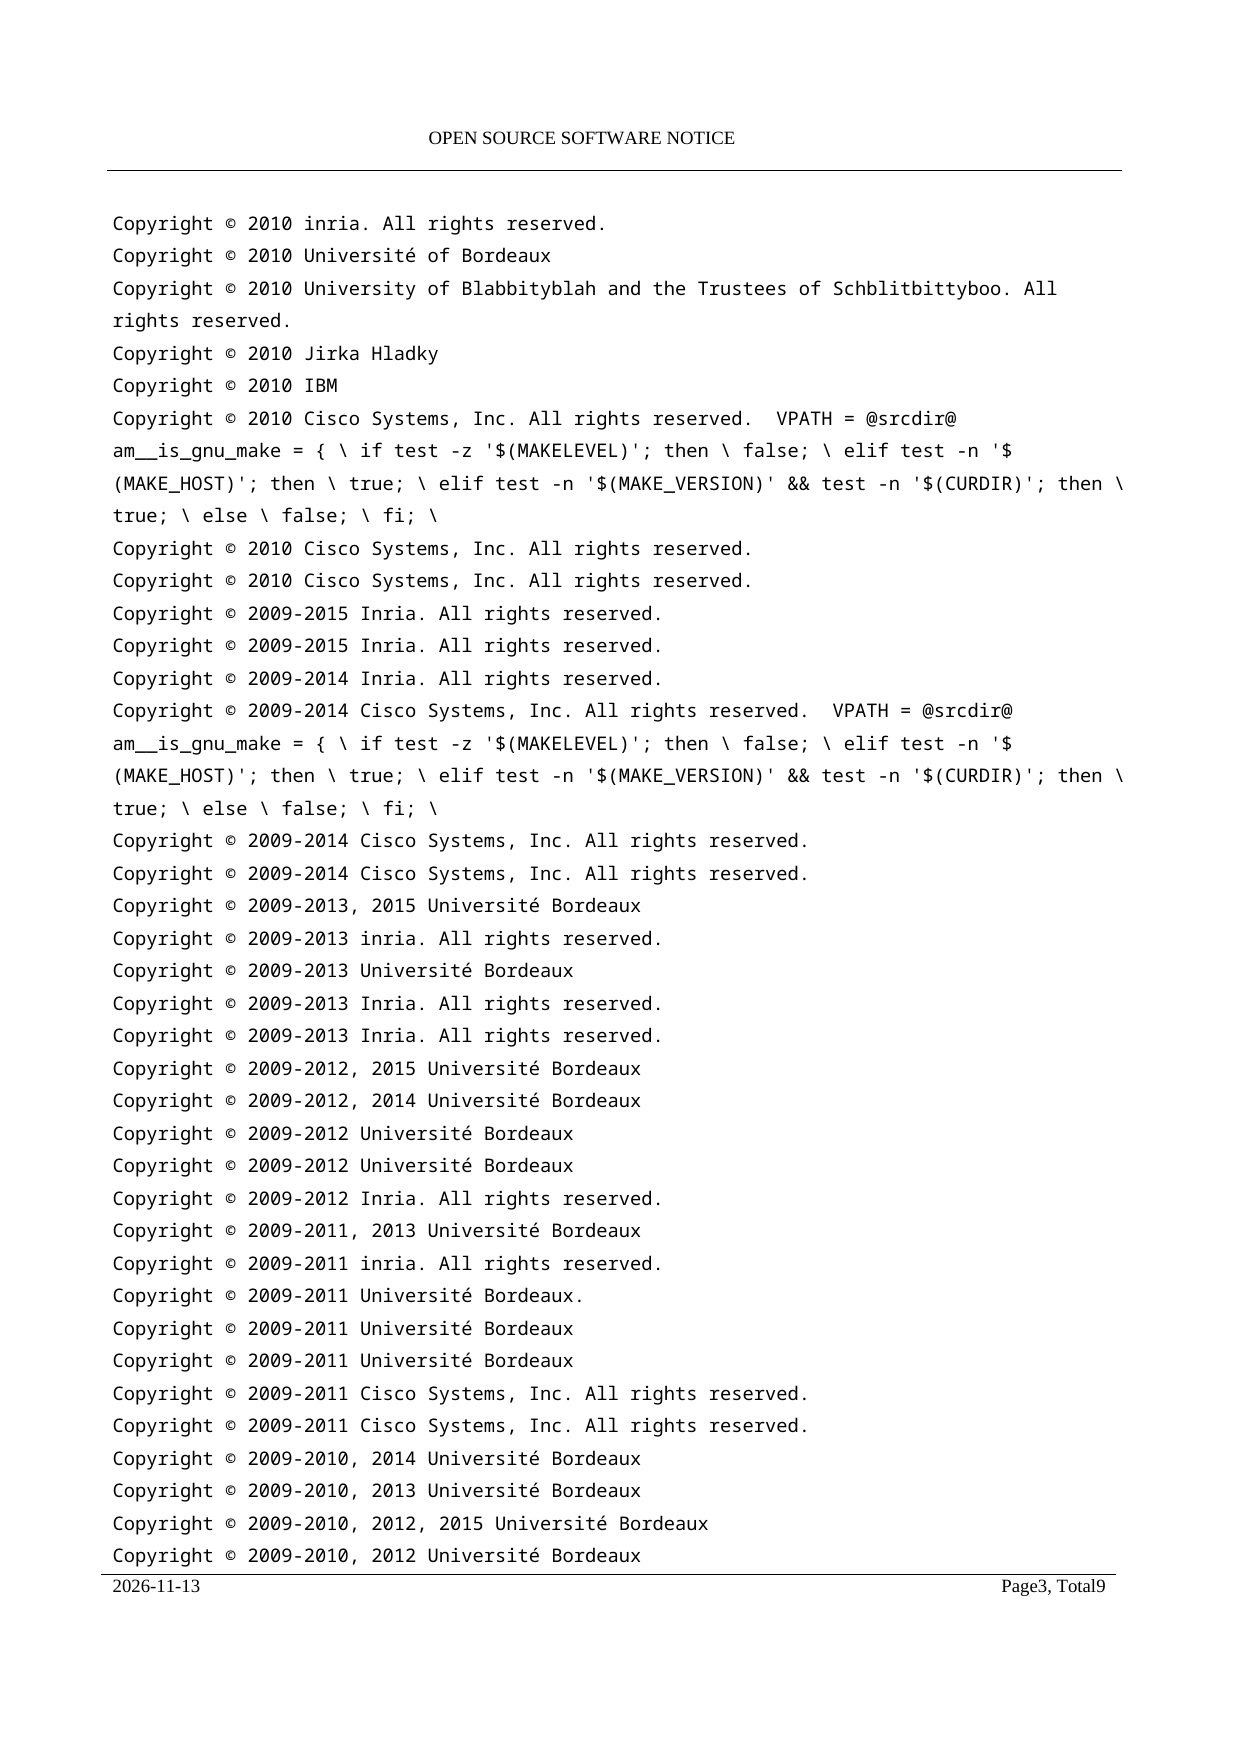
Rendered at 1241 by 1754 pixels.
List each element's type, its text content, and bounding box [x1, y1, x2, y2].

text Copyright © 2009-2011 Cisco Systems, Inc. All rights reserved. [112, 1409, 1128, 1441]
text Copyright © 2009-2013 Inria. All rights reserved. [112, 1019, 1128, 1051]
text Copyright © 2009-2012 Inria. All rights reserved. [112, 1181, 1128, 1214]
text Copyright © 2009-2014 Cisco Systems, Inc. All rights reserved. VPATH = @srcdir@ am__is_gnu_make = { \ if test -z '$(MAKELEVEL)'; then \ false; \ elif test -n '$(MAKE_HOST)'; then \ true; \ elif test -n '$(MAKE_VERSION)' && test -n '$(CURDIR)'; then \ true; \ else \ false; \ fi; \ [112, 694, 1128, 824]
text Copyright © 2009-2014 Cisco Systems, Inc. All rights reserved. [112, 856, 1128, 889]
text Copyright © 2009-2011 Cisco Systems, Inc. All rights reserved. [112, 1376, 1128, 1409]
text Copyright © 2009-2013 Université Bordeaux [112, 954, 1128, 986]
text Copyright © 2009-2014 Inria. All rights reserved. [112, 661, 1128, 694]
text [112, 206, 1128, 239]
text Copyright © 2009-2012, 2015 Université Bordeaux [112, 1051, 1128, 1084]
text Copyright © 2009-2011 Université Bordeaux. [112, 1279, 1128, 1311]
text Copyright © 2009-2011, 2013 Université Bordeaux [112, 1214, 1128, 1246]
text Copyright © 2009-2011 Université Bordeaux [112, 1311, 1128, 1344]
text Copyright © 2009-2014 Cisco Systems, Inc. All rights reserved. [112, 824, 1128, 856]
text Copyright © 2010 Jirka Hladky [112, 336, 1128, 369]
text Copyright © 2009-2010, 2012, 2015 Université Bordeaux [112, 1506, 1128, 1539]
text Copyright © 2009-2012 Université Bordeaux [112, 1116, 1128, 1149]
text Copyright © 2010 Université of Bordeaux [112, 239, 1128, 271]
text Copyright © 2010 IBM [112, 369, 1128, 401]
text Copyright © 2009-2013 Inria. All rights reserved. [112, 986, 1128, 1019]
text Copyright © 2009-2015 Inria. All rights reserved. [112, 596, 1128, 629]
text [112, 1539, 1128, 1571]
text Copyright © 2009-2012, 2014 Université Bordeaux [112, 1084, 1128, 1116]
text Copyright © 2009-2010, 2014 Université Bordeaux [112, 1441, 1128, 1474]
text Copyright © 2010 University of Blabbityblah and the Trustees of Schblitbittyboo. All rights reserved. [112, 271, 1128, 336]
text Copyright © 2009-2011 inria. All rights reserved. [112, 1246, 1128, 1279]
text Copyright © 2009-2012 Université Bordeaux [112, 1149, 1128, 1181]
text Copyright © 2010 Cisco Systems, Inc. All rights reserved. VPATH = @srcdir@ am__is_gnu_make = { \ if test -z '$(MAKELEVEL)'; then \ false; \ elif test -n '$(MAKE_HOST)'; then \ true; \ elif test -n '$(MAKE_VERSION)' && test -n '$(CURDIR)'; then \ true; \ else \ false; \ fi; \ [112, 401, 1128, 531]
text Copyright © 2009-2013 inria. All rights reserved. [112, 921, 1128, 954]
text Copyright © 2009-2013, 2015 Université Bordeaux [112, 889, 1128, 921]
text Copyright © 2009-2015 Inria. All rights reserved. [112, 629, 1128, 661]
text Copyright © 2009-2010, 2013 Université Bordeaux [112, 1474, 1128, 1506]
text Copyright © 2009-2011 Université Bordeaux [112, 1344, 1128, 1376]
text Copyright © 2010 Cisco Systems, Inc. All rights reserved. [112, 531, 1128, 564]
text Copyright © 2010 Cisco Systems, Inc. All rights reserved. [112, 564, 1128, 596]
